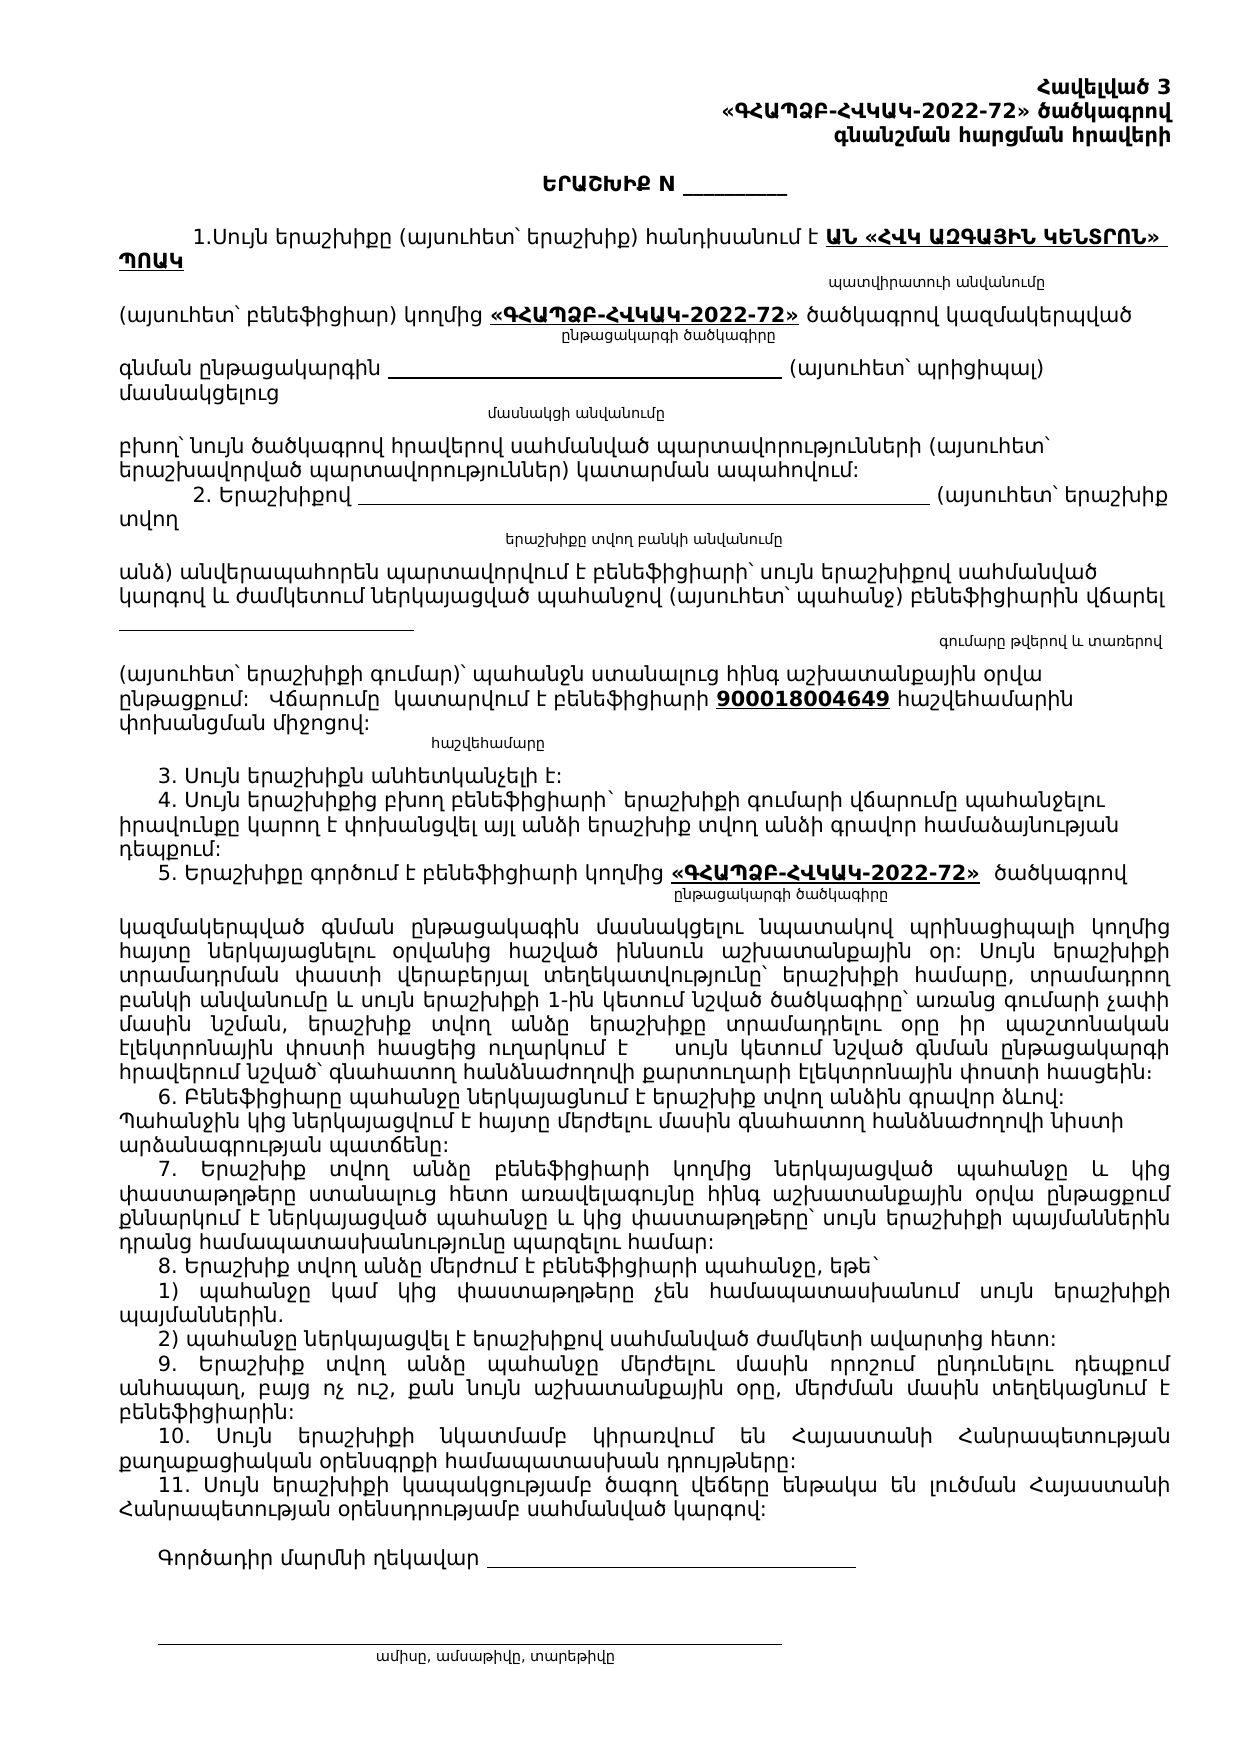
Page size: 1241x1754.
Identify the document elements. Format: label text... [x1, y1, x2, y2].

text հաշվեհամարը [118, 735, 1171, 764]
text գումարը թվերով և տառերով [856, 633, 1171, 662]
text պատվիրատուի անվանումը [708, 274, 1171, 303]
text բխող՝ նույն ծածկագրով հրավերով սահմանված պարտավորությունների (այսուհետ՝ երաշխավորված պարտավորություններ) կատարման ապահովում: [118, 434, 1171, 483]
text գնանշման հարցման հրավերի [118, 123, 1171, 148]
text (այսուհետ՝ երաշխիքի գումար)՝ պահանջն ստանալուց հինգ աշխատանքային օրվա ընթացքում: Վճարումը կատարվում է բենեֆիցիարի 900018004649 հաշվեհամարին փոխանցման միջոցով: [118, 662, 1171, 735]
text 11. Սույն երաշխիքի կապակցությամբ ծագող վեճերը ենթակա են լուծման Հայաստանի Հանրապետության օրենսդրությամբ սահմանված կարգով: [118, 1473, 1171, 1522]
text 1.Սույն երաշխիքը (այսուհետ՝ երաշխիք) հանդիսանում է ԱՆ «ՀՎԿ ԱԶԳԱՅԻՆ ԿԵՆՏՐՈՆ» ՊՈԱԿ [118, 225, 1171, 274]
text 10. Սույն երաշխիքի նկատմամբ կիրառվում են Հայաստանի Հանրապետության քաղաքացիական օրենսգրքի համապատասխան դրույթները: [118, 1424, 1171, 1473]
text 9. Երաշխիք տվող անձը պահանջը մերժելու մասին որոշում ընդունելու դեպքում անհապաղ, բայց ոչ ուշ, քան նույն աշխատանքային օրը, մերժման մասին տեղեկացնում է բենեֆիցիարին: [118, 1352, 1171, 1424]
text ընթացակարգի ծածկագիրը [118, 886, 1171, 915]
text 4. Սույն երաշխիքից բխող բենեֆիցիարի` երաշխիքի գումարի վճարումը պահանջելու իրավունքը կարող է փոխանցվել այլ անձի երաշխիք տվող անձի գրավոր համաձայնության դեպքում: [118, 788, 1171, 861]
text 2. Երաշխիքով (այսուհետ՝ երաշխիք տվող [118, 483, 1171, 531]
text գնման ընթացակարգին (այսուհետ՝ պրիցիպալ) մասնակցելուց [118, 356, 1171, 405]
text Գործադիր մարմնի ղեկավար [118, 1546, 1171, 1570]
text 3. Սույն երաշխիքն անհետկանչելի է: [118, 764, 1171, 788]
text 1) պահանջը կամ կից փաստաթղթերը չեն համապատասխանում սույն երաշխիքի պայմաններին. [118, 1279, 1171, 1327]
text երաշխիքը տվող բանկի անվանումը [118, 531, 1171, 560]
text (այսուհետ՝ բենեֆիցիար) կողմից «ԳՀԱՊՁԲ-ՀՎԿԱԿ-2022-72» ծածկագրով կազմակերպված ընթացակարգի ծածկագիրը [118, 303, 1171, 356]
text ԵՐԱՇԽԻՔ N __________ [118, 172, 1171, 196]
text մասնակցի անվանումը [413, 405, 1171, 434]
list կազմակերպված գնման ընթացակագին մասնակցելու նպատակով պրինացիպալի կողմից հայտը ներկայացնելու օրվանից հաշված իննսուն աշխատանքային օր: Սույն երաշխիքի տրամադրման փաստի վերաբերյալ տեղեկատվությունը՝ երաշխիքի համարը, տրամադրող բանկի անվանումը և սույն երաշխիքի 1-ին կետում նշված ծածկագիրը՝ առանց գումարի չափի մասին նշման, երաշխիք տվող անձը երաշխիքը տրամադրելու օրը իր պաշտոնական էլեկտրոնային փոստի հասցեից ուղարկում է սույն կետում նշված գնման ընթացակարգի հրավերում նշված՝ գնահատող հանձնաժողովի քարտուղարի էլեկտրոնային փոստի հասցեին։ [118, 915, 1171, 1085]
text «ԳՀԱՊՁԲ-ՀՎԿԱԿ-2022-72» ծածկագրով [118, 99, 1171, 123]
text 2) պահանջը ներկայացվել է երաշխիքով սահմանված ժամկետի ավարտից հետո: [118, 1327, 1171, 1352]
text Հավելված 3 [118, 75, 1171, 99]
text ամիսը, ամսաթիվը, տարեթիվը [118, 1647, 1171, 1677]
text անձ) անվերապահորեն պարտավորվում է բենեֆիցիարի՝ սույն երաշխիքով սահմանված կարգով և ժամկետում ներկայացված պահանջով (այսուհետ՝ պահանջ) բենեֆիցիարին վճարել [118, 560, 1171, 633]
text 7. Երաշխիք տվող անձը բենեֆիցիարի կողմից ներկայացված պահանջը և կից փաստաթղթերը ստանալուց հետո առավելագույնը հինգ աշխատանքային օրվա ընթացքում քննարկում է ներկայացված պահանջը և կից փաստաթղթերը՝ սույն երաշխիքի պայմաններին դրանց համապատասխանությունը պարզելու համար: [118, 1157, 1171, 1254]
text 8. Երաշխիք տվող անձը մերժում է բենեֆիցիարի պահանջը, եթե` [118, 1254, 1171, 1279]
text 5. Երաշխիքը գործում է բենեֆիցիարի կողմից «ԳՀԱՊՁԲ-ՀՎԿԱԿ-2022-72» ծածկագրով [118, 861, 1171, 886]
text 6. Բենեֆիցիարը պահանջը ներկայացնում է երաշխիք տվող անձին գրավոր ձևով: Պահանջին կից ներկայացվում է հայտը մերժելու մասին գնահատող հանձնաժողովի նիստի արձանագրության պատճենը: [118, 1085, 1171, 1157]
